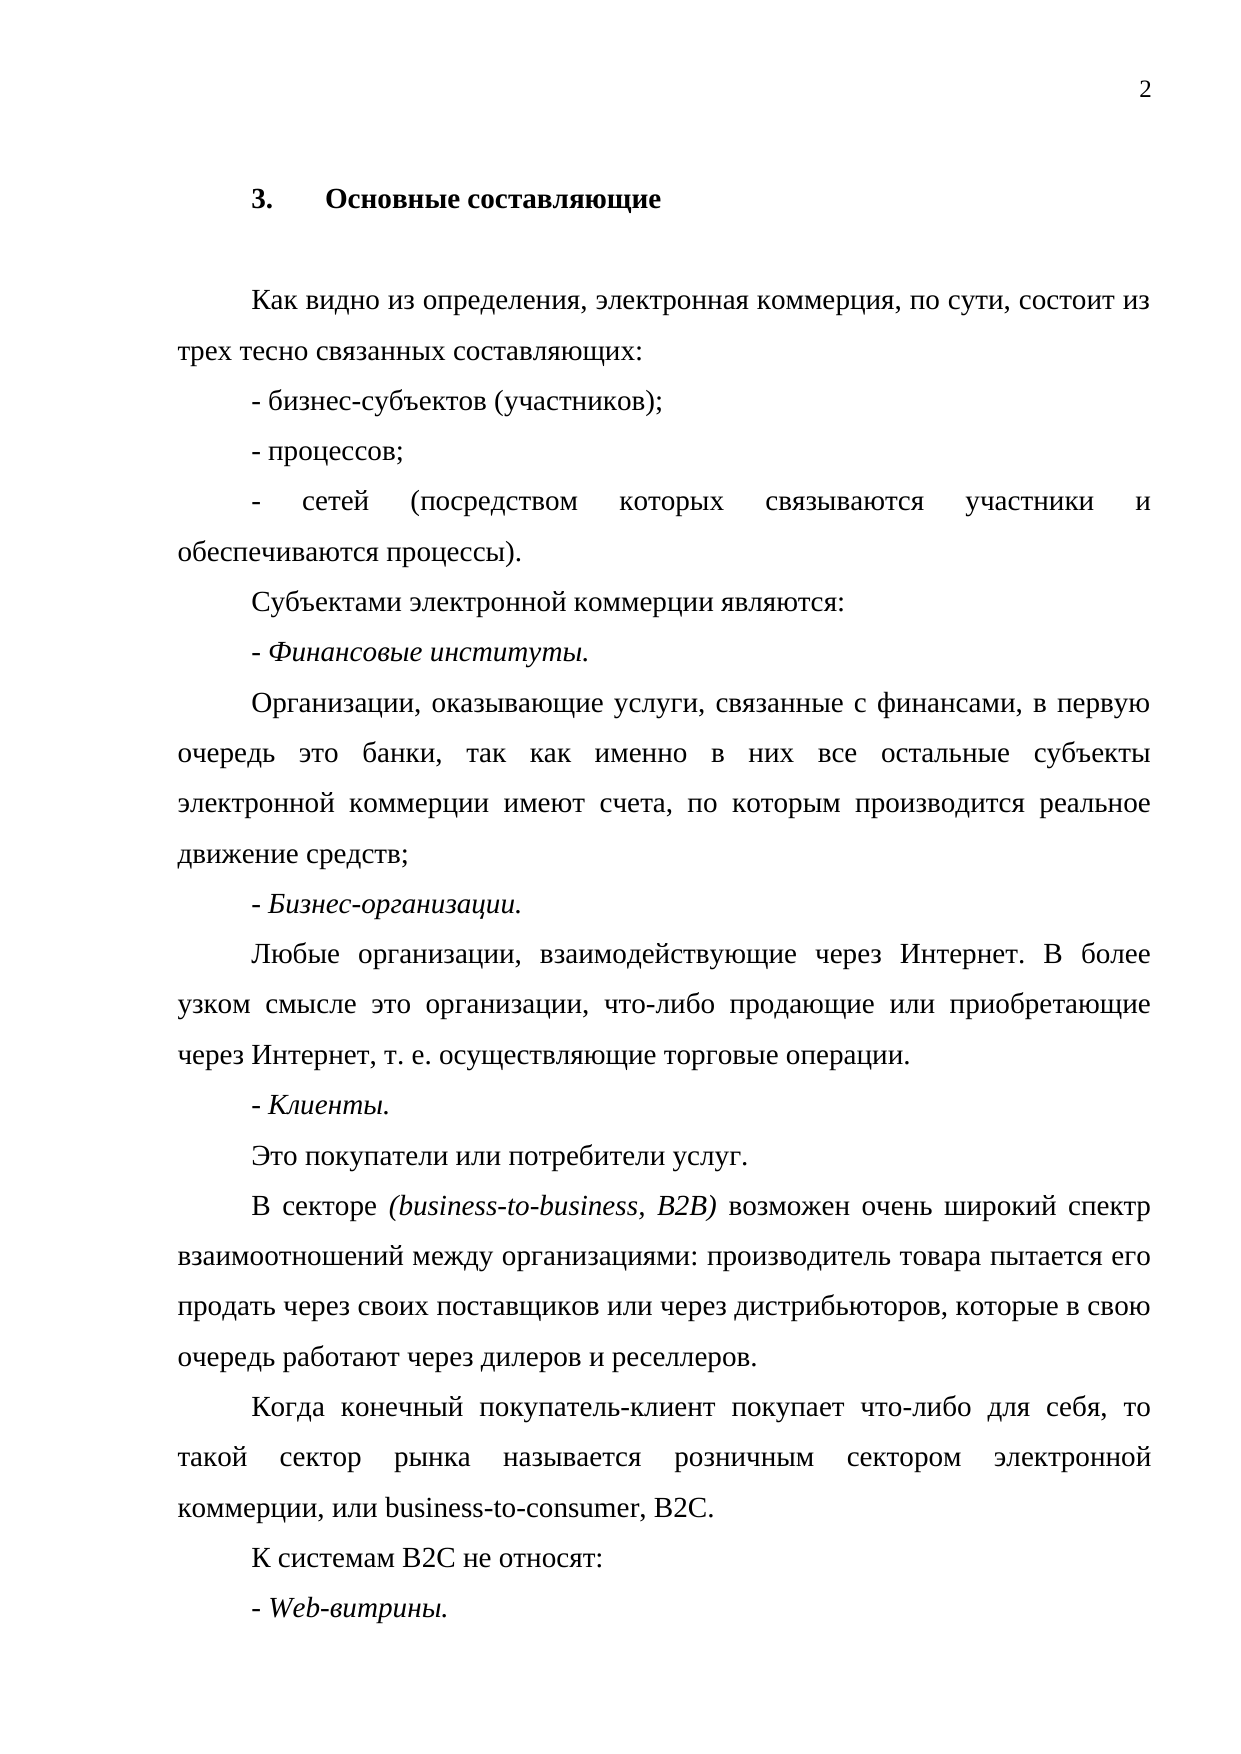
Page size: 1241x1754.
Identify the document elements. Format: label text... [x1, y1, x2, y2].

text Как видно из определения, электронная коммерция, по сути, состоит из трех тесно связанных составляющих: [177, 282, 1152, 366]
text В секторе (business-to-business, В2В) возможен очень широкий спектр взаимоотношений между организациями: производитель товара пытается его продать через своих поставщиков или через дистрибьюторов, которые в свою очередь работают через дилеров и реселлеров. [177, 1188, 1152, 1372]
text - Финансовые институты. [177, 634, 1152, 668]
text Организации, оказывающие услуги, связанные с финансами, в первую очередь это банки, так как именно в них все остальные субъекты электронной коммерции имеют счета, по которым производится реальное движение средств; [177, 685, 1152, 869]
text - процессов; [177, 433, 1152, 467]
text - бизнес-субъектов (участников); [177, 383, 1152, 416]
text К системам В2С не относят: [177, 1540, 1152, 1574]
text Любые организации, взаимодействующие через Интернет. В более узком смысле это организации, что-либо продающие или приобретающие через Интернет, т. е. осуществляющие торговые операции. [177, 936, 1152, 1071]
list Основные составляющие [177, 182, 1152, 215]
text - Бизнес-организации. [177, 886, 1152, 919]
text Это покупатели или потребители услуг. [177, 1138, 1152, 1171]
text - Web-витрины. [177, 1590, 1152, 1624]
text - Клиенты. [177, 1087, 1152, 1121]
text - сетей (посредством которых связываются участники и обеспечиваются процессы). [177, 483, 1152, 567]
text Когда конечный покупатель-клиент покупает что-либо для себя, то такой сектор рынка называется розничным сектором электронной коммерции, или business-to-consumer, В2С. [177, 1389, 1152, 1523]
text Субъектами электронной коммерции являются: [177, 584, 1152, 618]
